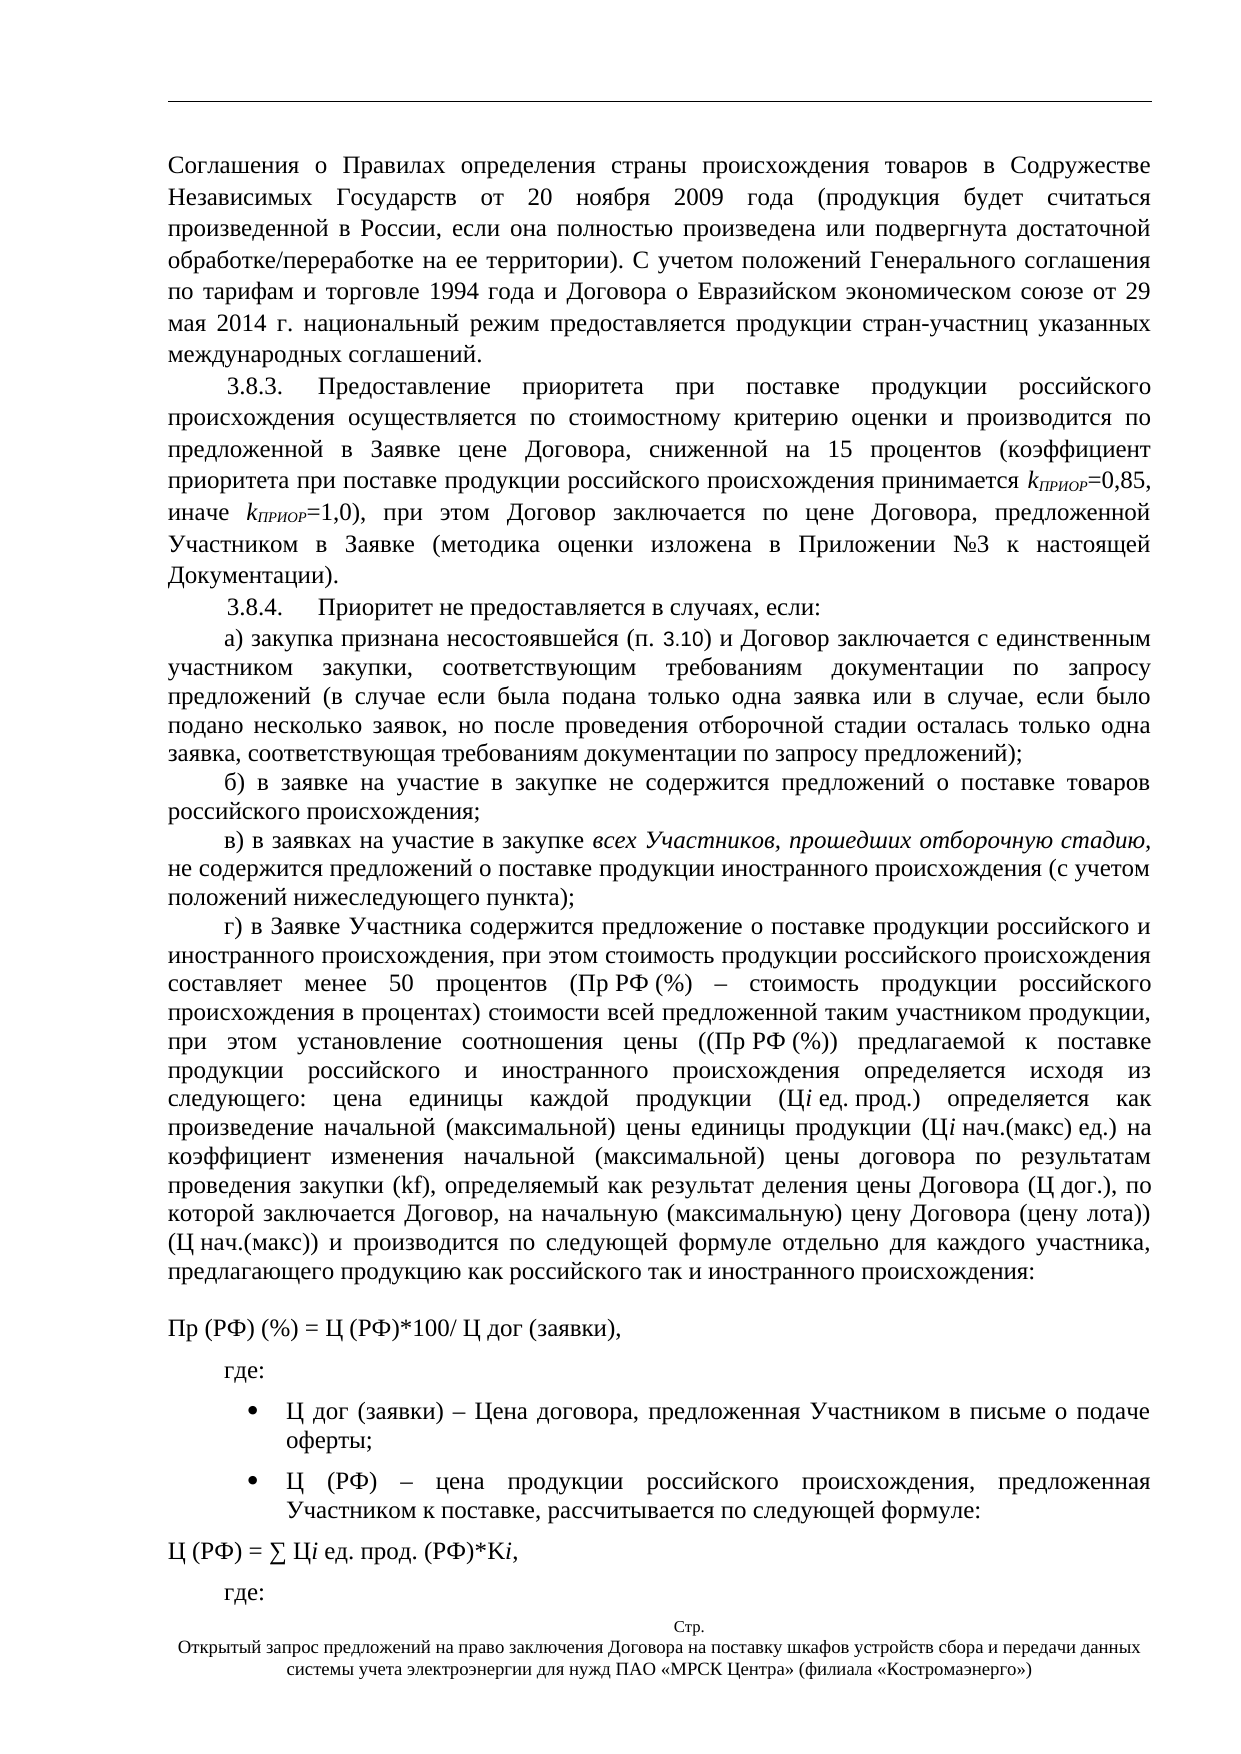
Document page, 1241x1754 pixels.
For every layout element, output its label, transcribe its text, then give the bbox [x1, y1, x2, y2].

text в) в заявках на участие в закупке всех Участников, прошедших отборочную стадию, не содержится предложений о поставке продукции иностранного происхождения (с учетом положений нижеследующего пункта); [168, 825, 1152, 911]
list Предоставление приоритета при поставке продукции российского происхождения осуществляется по стоимостному критерию оценки и производится по предложенной в Заявке цене Договора, сниженной на 15 процентов (коэффициент приоритета при поставке продукции российского происхождения принимается kПРИОР=0,85, иначе kПРИОР=1,0), при этом Договор заключается по цене Договора, предложенной Участником в Заявке (методика оценки изложена в Приложении №3 к настоящей Документации). [168, 371, 1152, 589]
list Ц (РФ) – цена продукции российского происхождения, предложенная Участником к поставке, рассчитывается по следующей формуле: [248, 1466, 1152, 1523]
list где: [224, 1355, 1152, 1383]
list Ц дог (заявки) – Цена договора, предложенная Участником в письме о подаче оферты; [248, 1396, 1152, 1453]
list где: [224, 1577, 1152, 1606]
list Приоритет не предоставляется в случаях, если: [168, 592, 1152, 621]
text б) в заявке на участие в закупке не содержится предложений о поставке товаров российского происхождения; [168, 767, 1152, 825]
list Ц (РФ) = ∑ Цi ед. прод. (РФ)*Ki, [168, 1536, 1152, 1565]
text а) закупка признана несостоявшейся (п. 3.10) и Договор заключается с единственным участником закупки, соответствующим требованиям документации по запросу предложений (в случае если была подана только одна заявка или в случае, если было подано несколько заявок, но после проведения отборочной стадии осталась только одна заявка, соответствующая требованиям документации по запросу предложений); [168, 623, 1152, 767]
list Пр (РФ) (%) = Ц (РФ)*100/ Ц дог (заявки), [168, 1313, 1152, 1342]
text г) в Заявке Участника содержится предложение о поставке продукции российского и иностранного происхождения, при этом стоимость продукции российского происхождения составляет менее 50 процентов (Пр РФ (%) – стоимость продукции российского происхождения в процентах) стоимости всей предложенной таким участником продукции, при этом установление соотношения цены ((Пр РФ (%)) предлагаемой к поставке продукции российского и иностранного происхождения определяется исходя из следующего: цена единицы каждой продукции (Цi ед. прод.) определяется как произведение начальной (максимальной) цены единицы продукции (Цi нач.(макс) ед.) на коэффициент изменения начальной (максимальной) цены договора по результатам проведения закупки (kf), определяемый как результат деления цены Договора (Ц дог.), по которой заключается Договор, на начальную (максимальную) цену Договора (цену лота)) (Ц нач.(макс)) и производится по следующей формуле отдельно для каждого участника, предлагающего продукцию как российского так и иностранного происхождения: [168, 911, 1152, 1285]
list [168, 150, 1152, 368]
